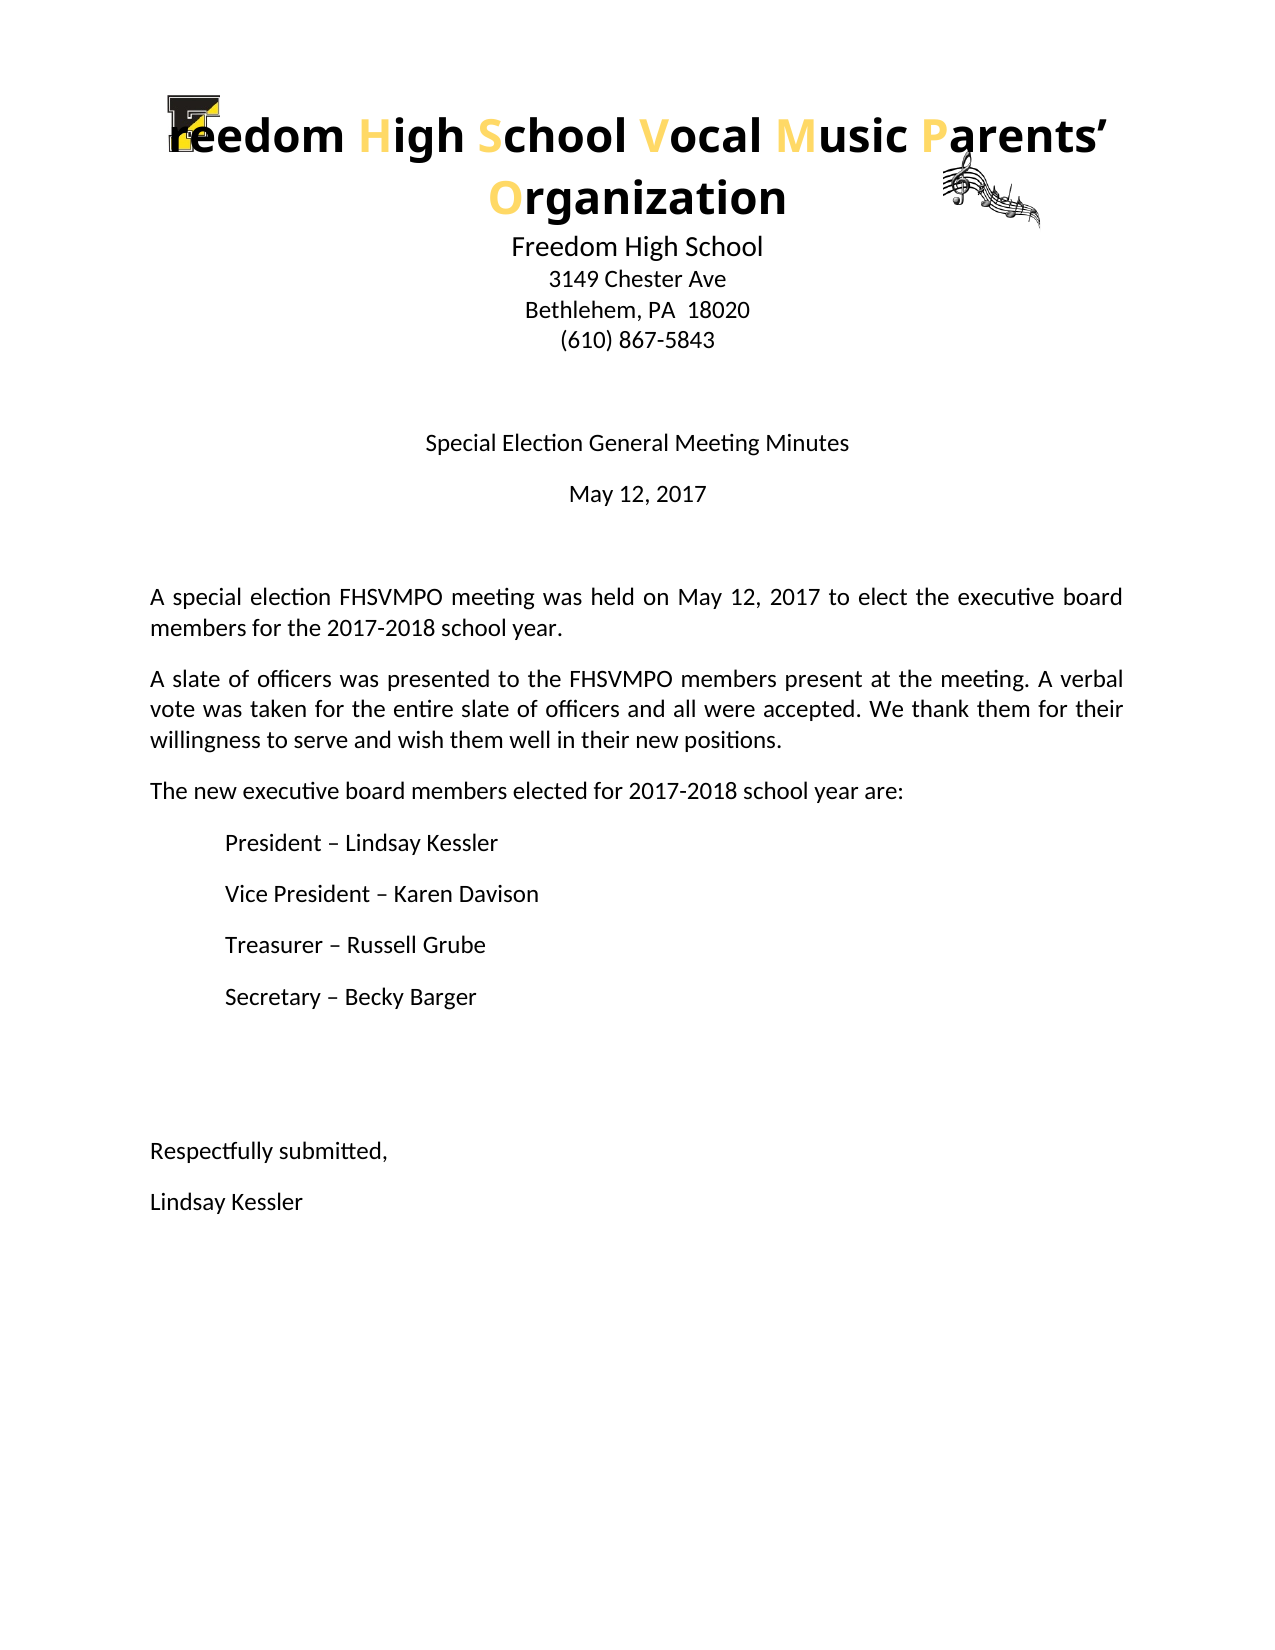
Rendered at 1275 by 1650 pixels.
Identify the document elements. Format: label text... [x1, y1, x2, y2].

text A slate of officers was presented to the FHSVMPO members present at the meeting. A verbal vote was taken for the entire slate of officers and all were accepted. We thank them for their willingness to serve and wish them well in their new positions. [150, 663, 1125, 755]
text reedom High School Vocal Music Parents’ Organization [150, 103, 1125, 228]
text Special Election General Meeting Minutes [150, 427, 1125, 458]
text President – Lindsay Kessler [150, 827, 1125, 857]
text The new executive board members elected for 2017-2018 school year are: [150, 776, 1125, 806]
text May 12, 2017 [150, 478, 1125, 509]
text Treasurer – Russell Grube [150, 929, 1125, 960]
text (610) 867-5843 [150, 324, 1125, 355]
text Bethlehem, PA 18020 [150, 294, 1125, 324]
text Respectfully submitted, [150, 1135, 1125, 1166]
text 3149 Chester Ave [150, 263, 1125, 294]
text Secretary – Becky Barger [150, 981, 1125, 1011]
text Freedom High School [150, 228, 1125, 263]
text A special election FHSVMPO meeting was held on May 12, 2017 to elect the executive board members for the 2017-2018 school year. [150, 581, 1125, 642]
picture [167, 95, 220, 103]
text Lindsay Kessler [150, 1186, 1125, 1217]
text Vice President – Karen Davison [150, 878, 1125, 909]
